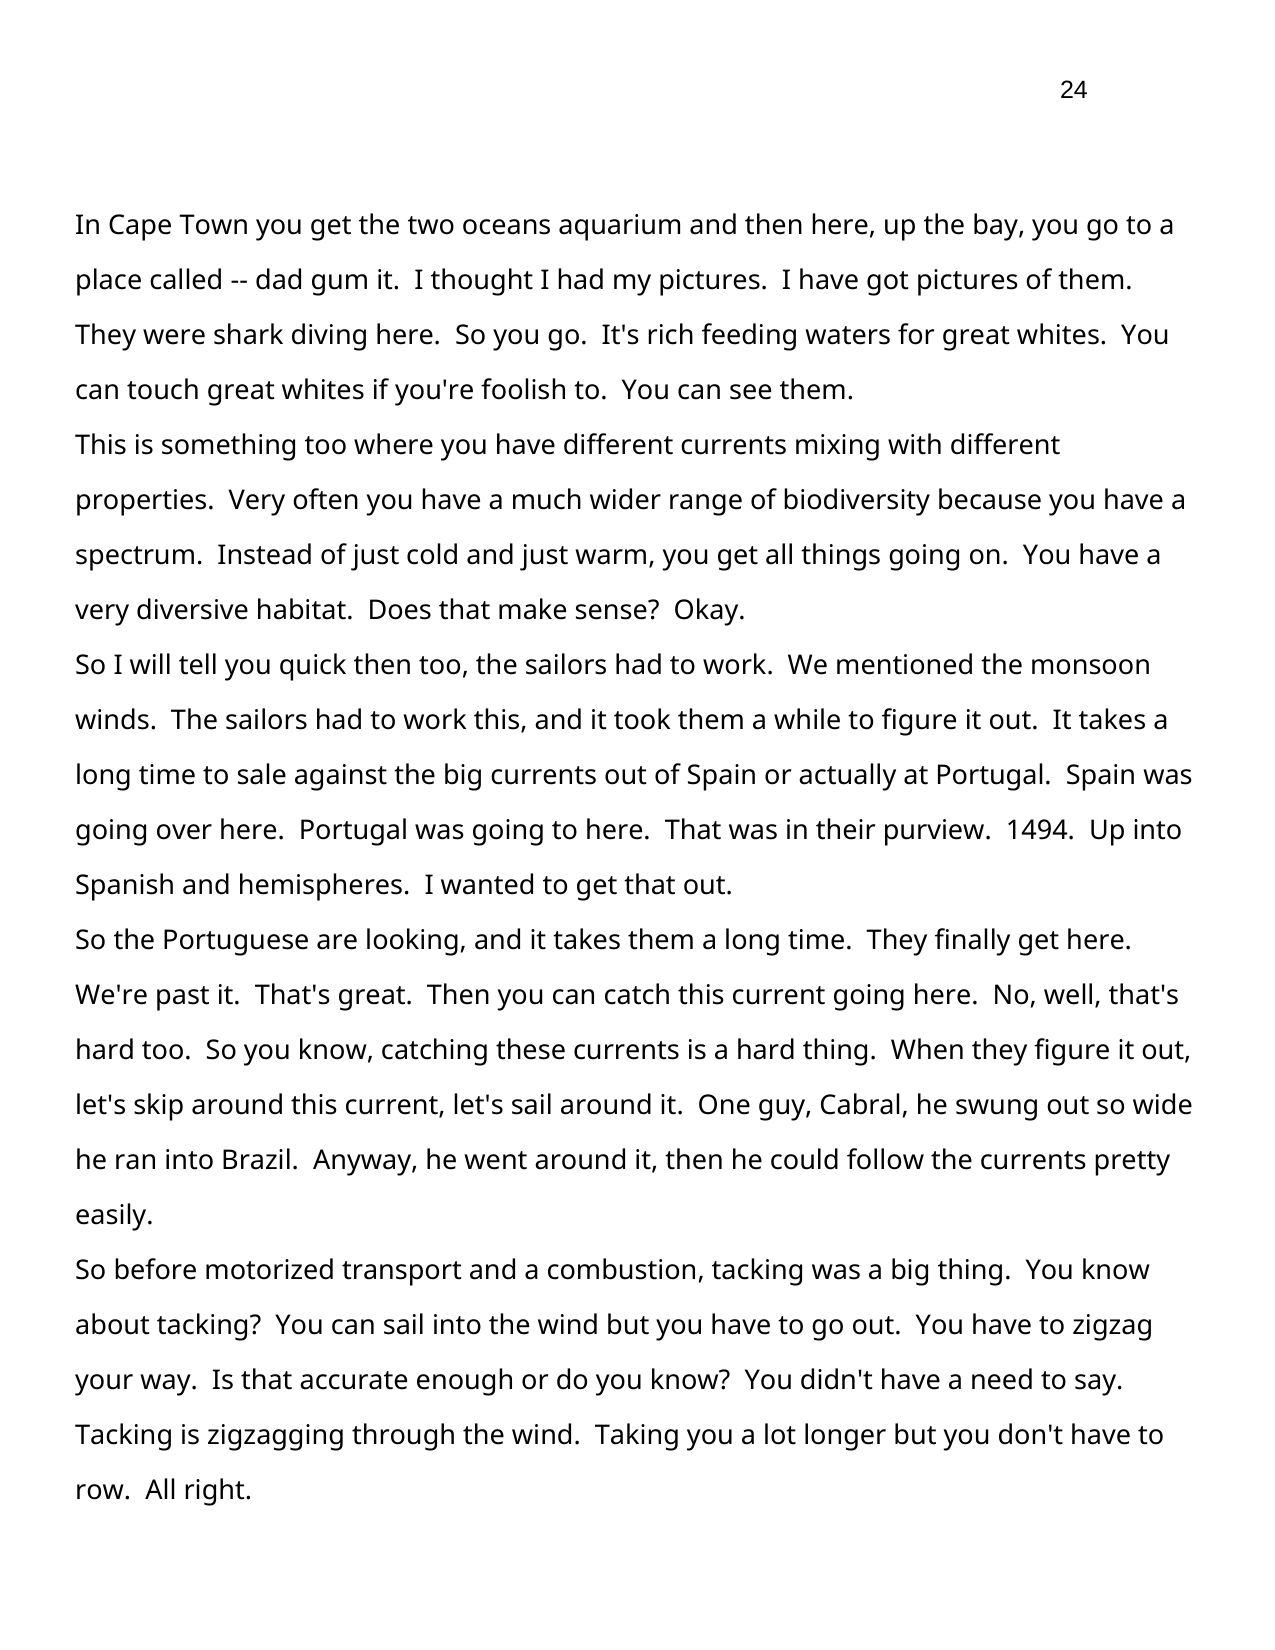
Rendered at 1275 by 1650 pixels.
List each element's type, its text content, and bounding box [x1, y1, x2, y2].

text This is something too where you have different currents mixing with different properties. Very often you have a much wider range of biodiversity because you have a spectrum. Instead of just cold and just warm, you get all things going on. You have a very diversive habitat. Does that make sense? Okay. [75, 407, 1206, 627]
text So before motorized transport and a combustion, tacking was a big thing. You know about tacking? You can sail into the wind but you have to go out. You have to zigzag your way. Is that accurate enough or do you know? You didn't have a need to say. Tacking is zigzagging through the wind. Taking you a lot longer but you don't have to row. All right. [75, 1232, 1206, 1507]
text In Cape Town you get the two oceans aquarium and then here, up the bay, you go to a place called -- dad gum it. I thought I had my pictures. I have got pictures of them. They were shark diving here. So you go. It's rich feeding waters for great whites. You can touch great whites if you're foolish to. You can see them. [75, 187, 1206, 407]
text So the Portuguese are looking, and it takes them a long time. They finally get here. We're past it. That's great. Then you can catch this current going here. No, well, that's hard too. So you know, catching these currents is a hard thing. When they figure it out, let's skip around this current, let's sail around it. One guy, Cabral, he swung out so wide he ran into Brazil. Anyway, he went around it, then he could follow the currents pretty easily. [75, 902, 1206, 1232]
text So I will tell you quick then too, the sailors had to work. We mentioned the monsoon winds. The sailors had to work this, and it took them a while to figure it out. It takes a long time to sale against the big currents out of Spain or actually at Portugal. Spain was going over here. Portugal was going to here. That was in their purview. 1494. Up into Spanish and hemispheres. I wanted to get that out. [75, 627, 1206, 902]
